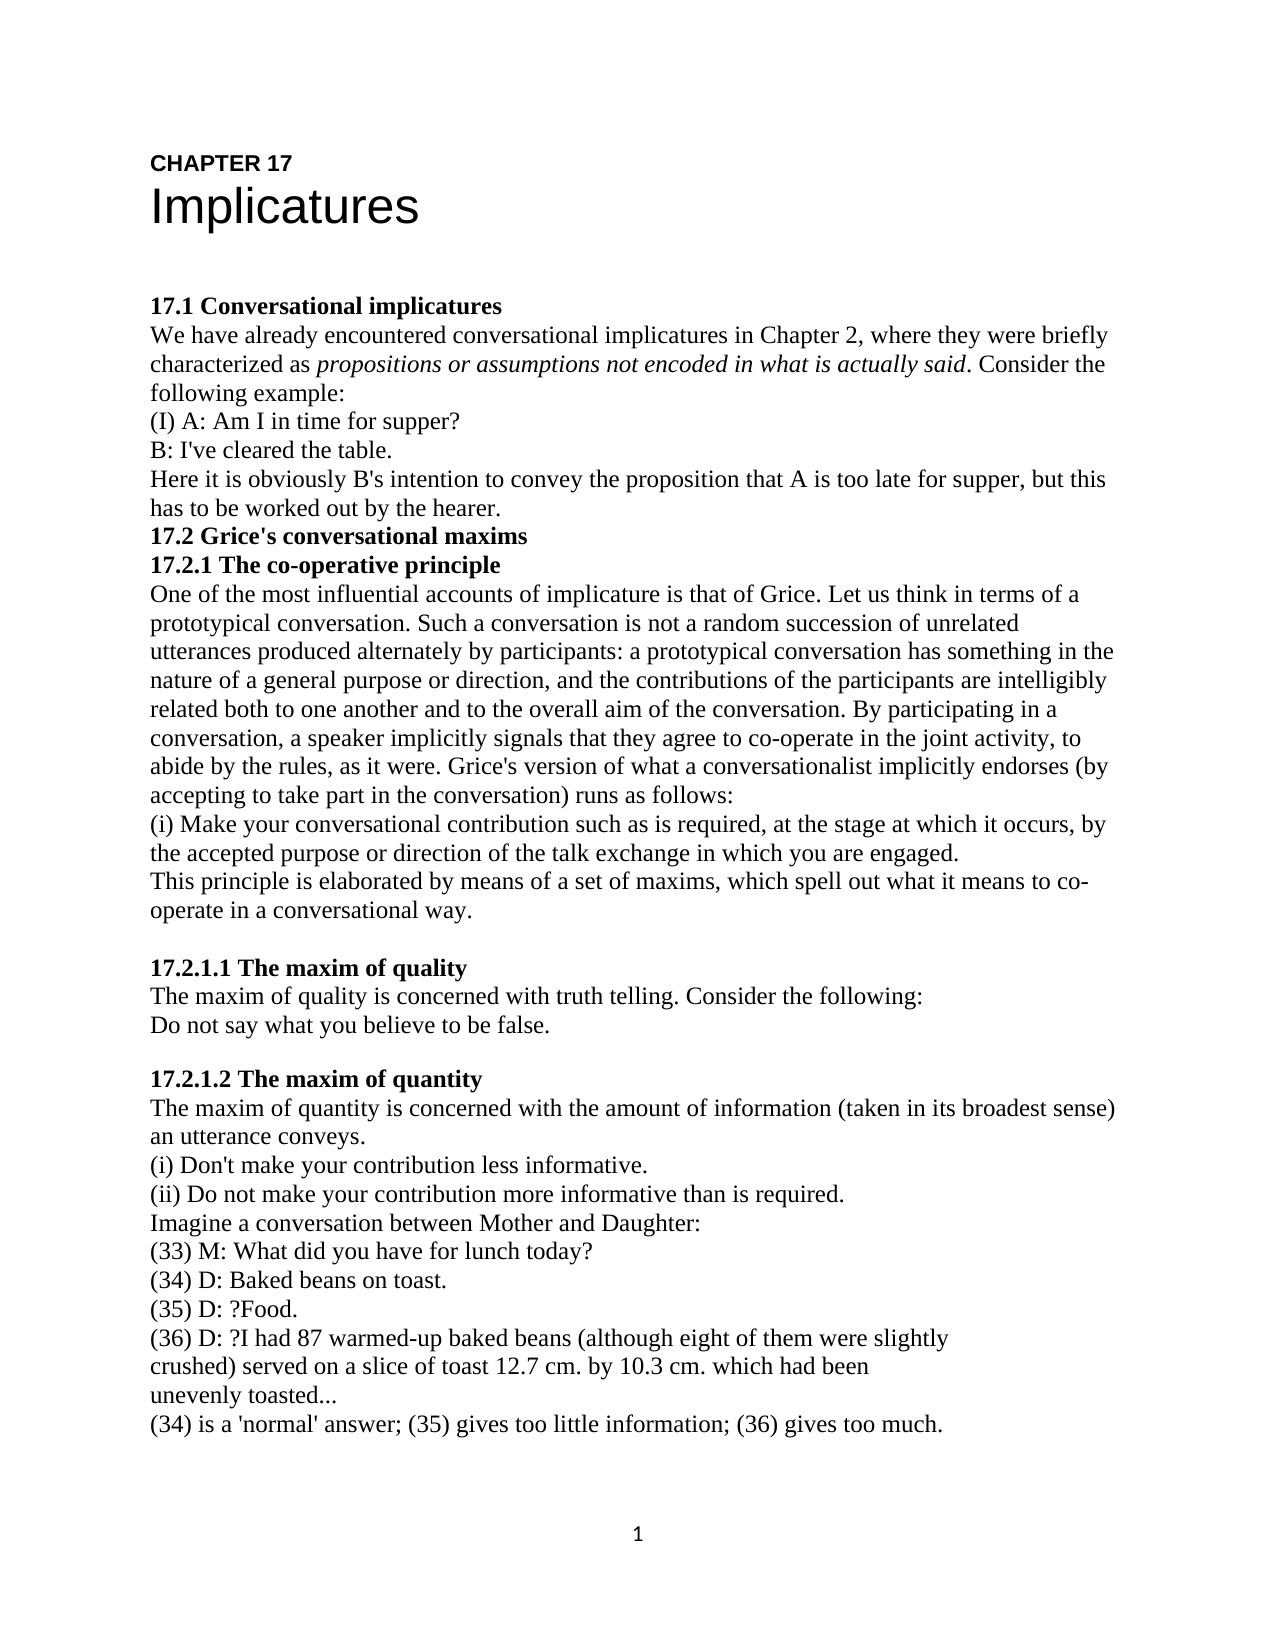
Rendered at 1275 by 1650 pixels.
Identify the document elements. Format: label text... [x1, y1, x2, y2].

text Do not say what you believe to be false. [150, 1010, 1125, 1039]
text 17.2.1.2 The maxim of quantity [150, 1064, 1125, 1093]
text (i) Don't make your contribution less informative. [150, 1150, 1125, 1179]
text (34) is a 'normal' answer; (35) gives too little information; (36) gives too much. [150, 1409, 1125, 1438]
text prototypical conversation. Such a conversation is not a random succession of unrelated utterances produced alternately by participants: a prototypical conversation has something in the nature of a general purpose or direction, and the contributions of the participants are intelligibly related both to one another and to the overall aim of the conversation. By participating in a [150, 608, 1125, 723]
text 17.1 Conversational implicatures [150, 291, 1125, 320]
text This principle is elaborated by means of a set of maxims, which spell out what it means to co-operate in a conversational way. [150, 866, 1125, 924]
text 17.2.1 The co-operative principle [150, 550, 1125, 579]
text 17.2 Grice's conversational maxims [150, 521, 1125, 550]
text The maxim of quantity is concerned with the amount of information (taken in its broadest sense) an utterance conveys. [150, 1093, 1125, 1150]
text conversation, a speaker implicitly signals that they agree to co-operate in the joint activity, to abide by the rules, as it were. Grice's version of what a conversationalist implicitly endorses (by accepting to take part in the conversation) runs as follows: [150, 723, 1125, 809]
text Imagine a conversation between Mother and Daughter: [150, 1208, 1125, 1236]
text We have already encountered conversational implicatures in Chapter 2, where they were briefly characterized as propositions or assumptions not encoded in what is actually said. Consider the following example: [150, 320, 1125, 406]
text Here it is obviously B's intention to convey the proposition that A is too late for supper, but this has to be worked out by the hearer. [150, 464, 1125, 521]
text B: I've cleared the table. [150, 435, 1125, 464]
text (I) A: Am I in time for supper? [150, 406, 1125, 435]
text (i) Make your conversational contribution such as is required, at the stage at which it occurs, by the accepted purpose or direction of the talk exchange in which you are engaged. [150, 809, 1125, 866]
text (35) D: ?Food. [150, 1294, 1125, 1323]
text CHAPTER 17 [150, 150, 1125, 176]
text Implicatures [150, 176, 1125, 234]
text One of the most influential accounts of implicature is that of Grice. Let us think in terms of a [150, 579, 1125, 608]
text (36) D: ?I had 87 warmed-up baked beans (although eight of them were slightly [150, 1323, 1125, 1351]
text unevenly toasted... [150, 1380, 1125, 1409]
text (34) D: Baked beans on toast. [150, 1265, 1125, 1294]
text The maxim of quality is concerned with truth telling. Consider the following: [150, 981, 1125, 1010]
text (ii) Do not make your contribution more informative than is required. [150, 1179, 1125, 1208]
text crushed) served on a slice of toast 12.7 cm. by 10.3 cm. which had been [150, 1351, 1125, 1380]
text 17.2.1.1 The maxim of quality [150, 953, 1125, 981]
text (33) M: What did you have for lunch today? [150, 1236, 1125, 1265]
